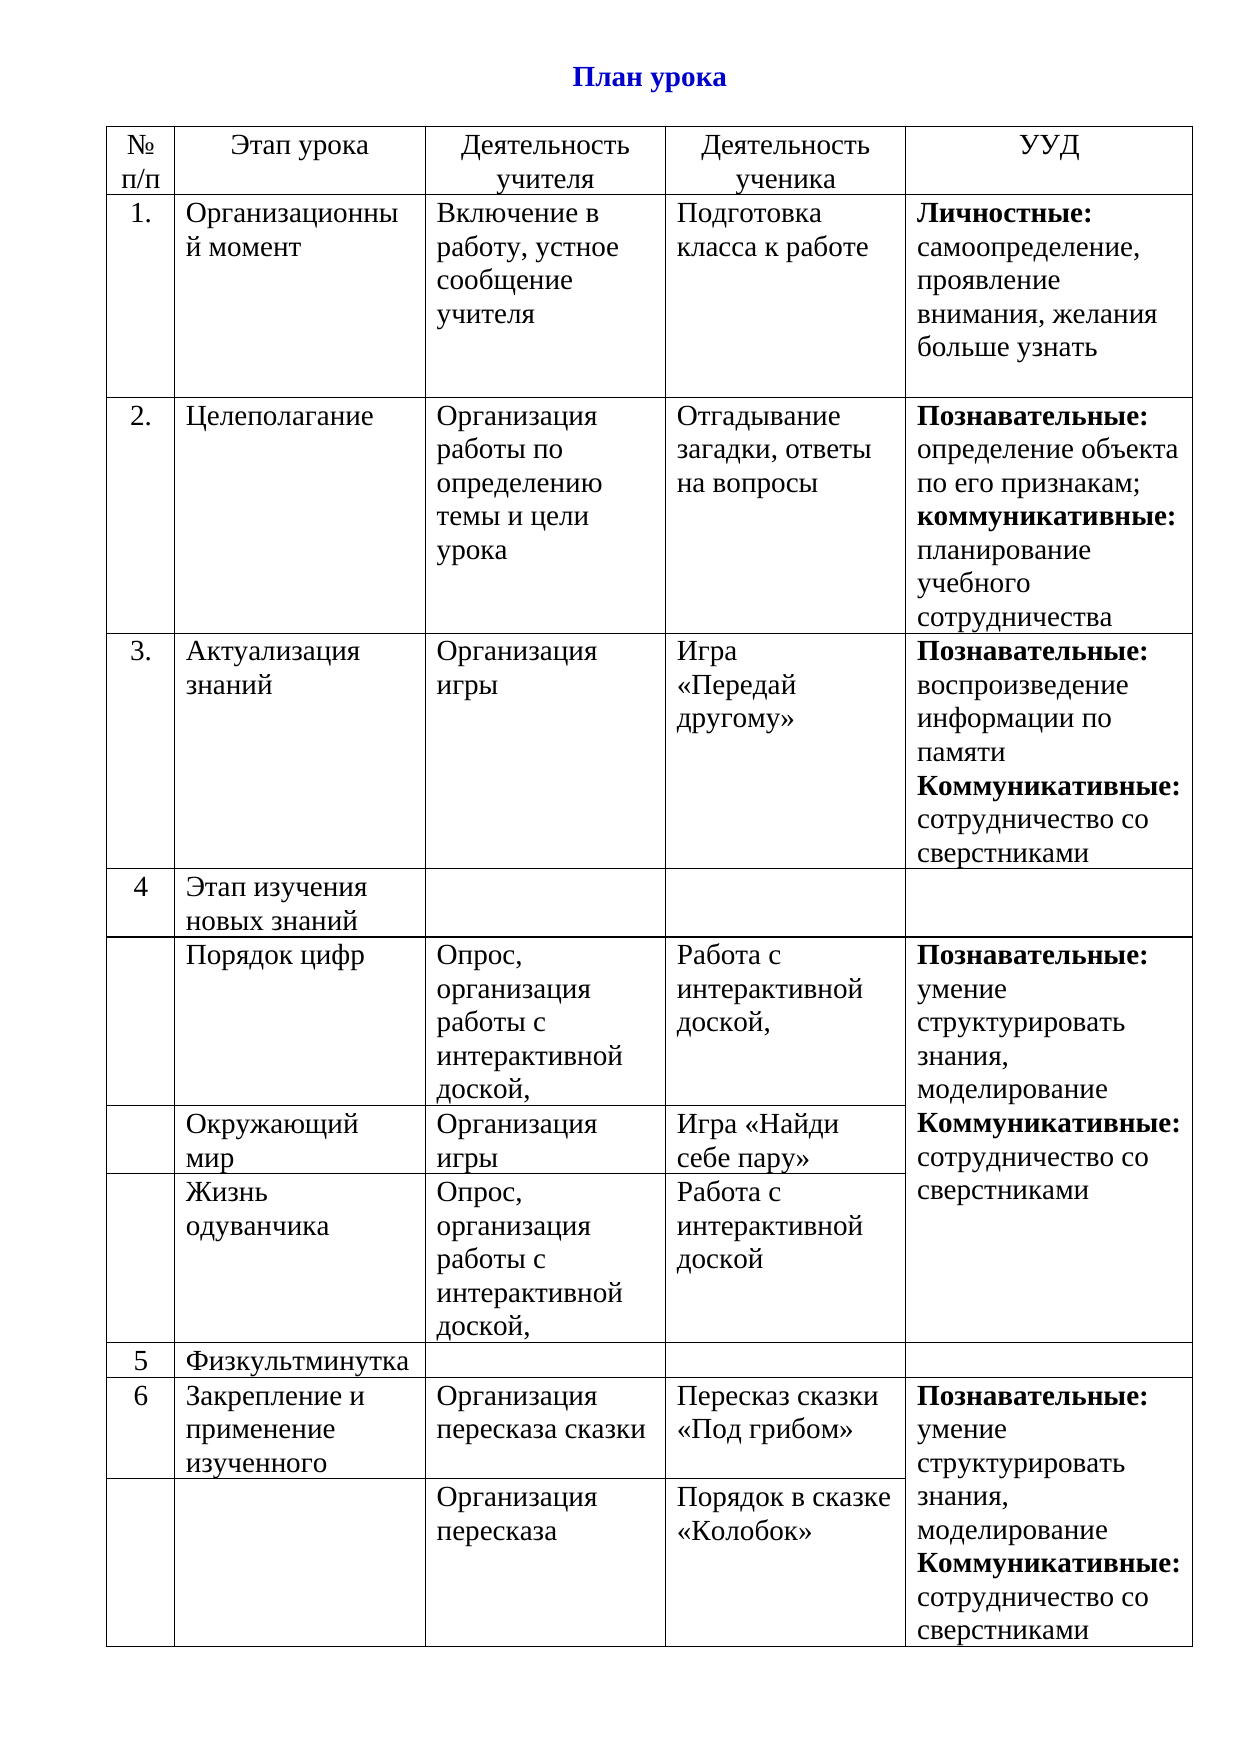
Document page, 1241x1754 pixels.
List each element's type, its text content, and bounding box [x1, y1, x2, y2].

table_cell Актуализация знаний [175, 634, 425, 868]
table_cell [107, 1479, 174, 1646]
table_cell Работа с интерактивной доской [666, 1174, 905, 1342]
table_header Деятельность ученика [666, 127, 905, 194]
table_cell Познавательные: определение объекта по его признакам; коммуникативные: планирование учебного сотрудничества [906, 398, 1192, 632]
table_cell 2. [107, 398, 174, 632]
table_cell Организация пересказа сказки [426, 1378, 665, 1478]
table_cell Включение в работу, устное сообщение учителя [426, 195, 665, 397]
table_cell [906, 1343, 1192, 1377]
table_cell [426, 1343, 665, 1377]
table_cell Пересказ сказки «Под грибом» [666, 1378, 905, 1478]
table_cell Закрепление и применение изученного [175, 1378, 425, 1478]
table_cell Порядок в сказке «Колобок» [666, 1479, 905, 1646]
table_cell Опрос, организация работы с интерактивной доской, [426, 938, 665, 1105]
table_cell Организация игры [426, 1106, 665, 1173]
table_cell Игра «Передай другому» [666, 634, 905, 868]
table_header УУД [906, 127, 1192, 194]
table_cell 5 [107, 1343, 174, 1377]
table_cell Опрос, организация работы с интерактивной доской, [426, 1174, 665, 1342]
table_cell 4 [107, 869, 174, 936]
table_cell [175, 1479, 425, 1646]
table_cell Организация игры [426, 634, 665, 868]
table_cell Организация пересказа [426, 1479, 665, 1646]
table_cell 6 [107, 1378, 174, 1478]
table_cell [107, 1174, 174, 1342]
table_cell Этап изучения новых знаний [175, 869, 425, 936]
table_cell Порядок цифр [175, 938, 425, 1105]
table_cell Отгадывание загадки, ответы на вопросы [666, 398, 905, 632]
table_cell Личностные: самоопределение, проявление внимания, желания больше узнать [906, 195, 1192, 397]
table_cell Подготовка класса к работе [666, 195, 905, 397]
table_cell [906, 869, 1192, 936]
table_cell Познавательные: умение структурировать знания, моделирование Коммуникативные: сотрудничество со сверстниками [906, 1378, 1192, 1646]
table_cell Работа с интерактивной доской, [666, 938, 905, 1105]
table_cell [666, 869, 905, 936]
table_cell Целеполагание [175, 398, 425, 632]
table_cell 1. [107, 195, 174, 397]
table_cell Организация работы по определению темы и цели урока [426, 398, 665, 632]
table_cell 3. [107, 634, 174, 868]
table_cell [426, 869, 665, 936]
text План урока [118, 59, 1181, 93]
table_cell Жизнь одуванчика [175, 1174, 425, 1342]
table_cell Физкультминутка [175, 1343, 425, 1377]
table_cell [666, 1343, 905, 1377]
table_cell Игра «Найди себе пару» [666, 1106, 905, 1173]
table_header Этап урока [175, 127, 425, 194]
table_cell [107, 938, 174, 1105]
table_cell Организационный момент [175, 195, 425, 397]
table_cell Окружающий мир [175, 1106, 425, 1173]
table_header № п/п [107, 127, 174, 194]
table_cell [107, 1106, 174, 1173]
table_cell Познавательные: умение структурировать знания, моделирование Коммуникативные: сотрудничество со сверстниками [906, 938, 1192, 1342]
table_cell Познавательные: воспроизведение информации по памяти Коммуникативные: сотрудничество со сверстниками [906, 634, 1192, 868]
table_header Деятельность учителя [426, 127, 665, 194]
